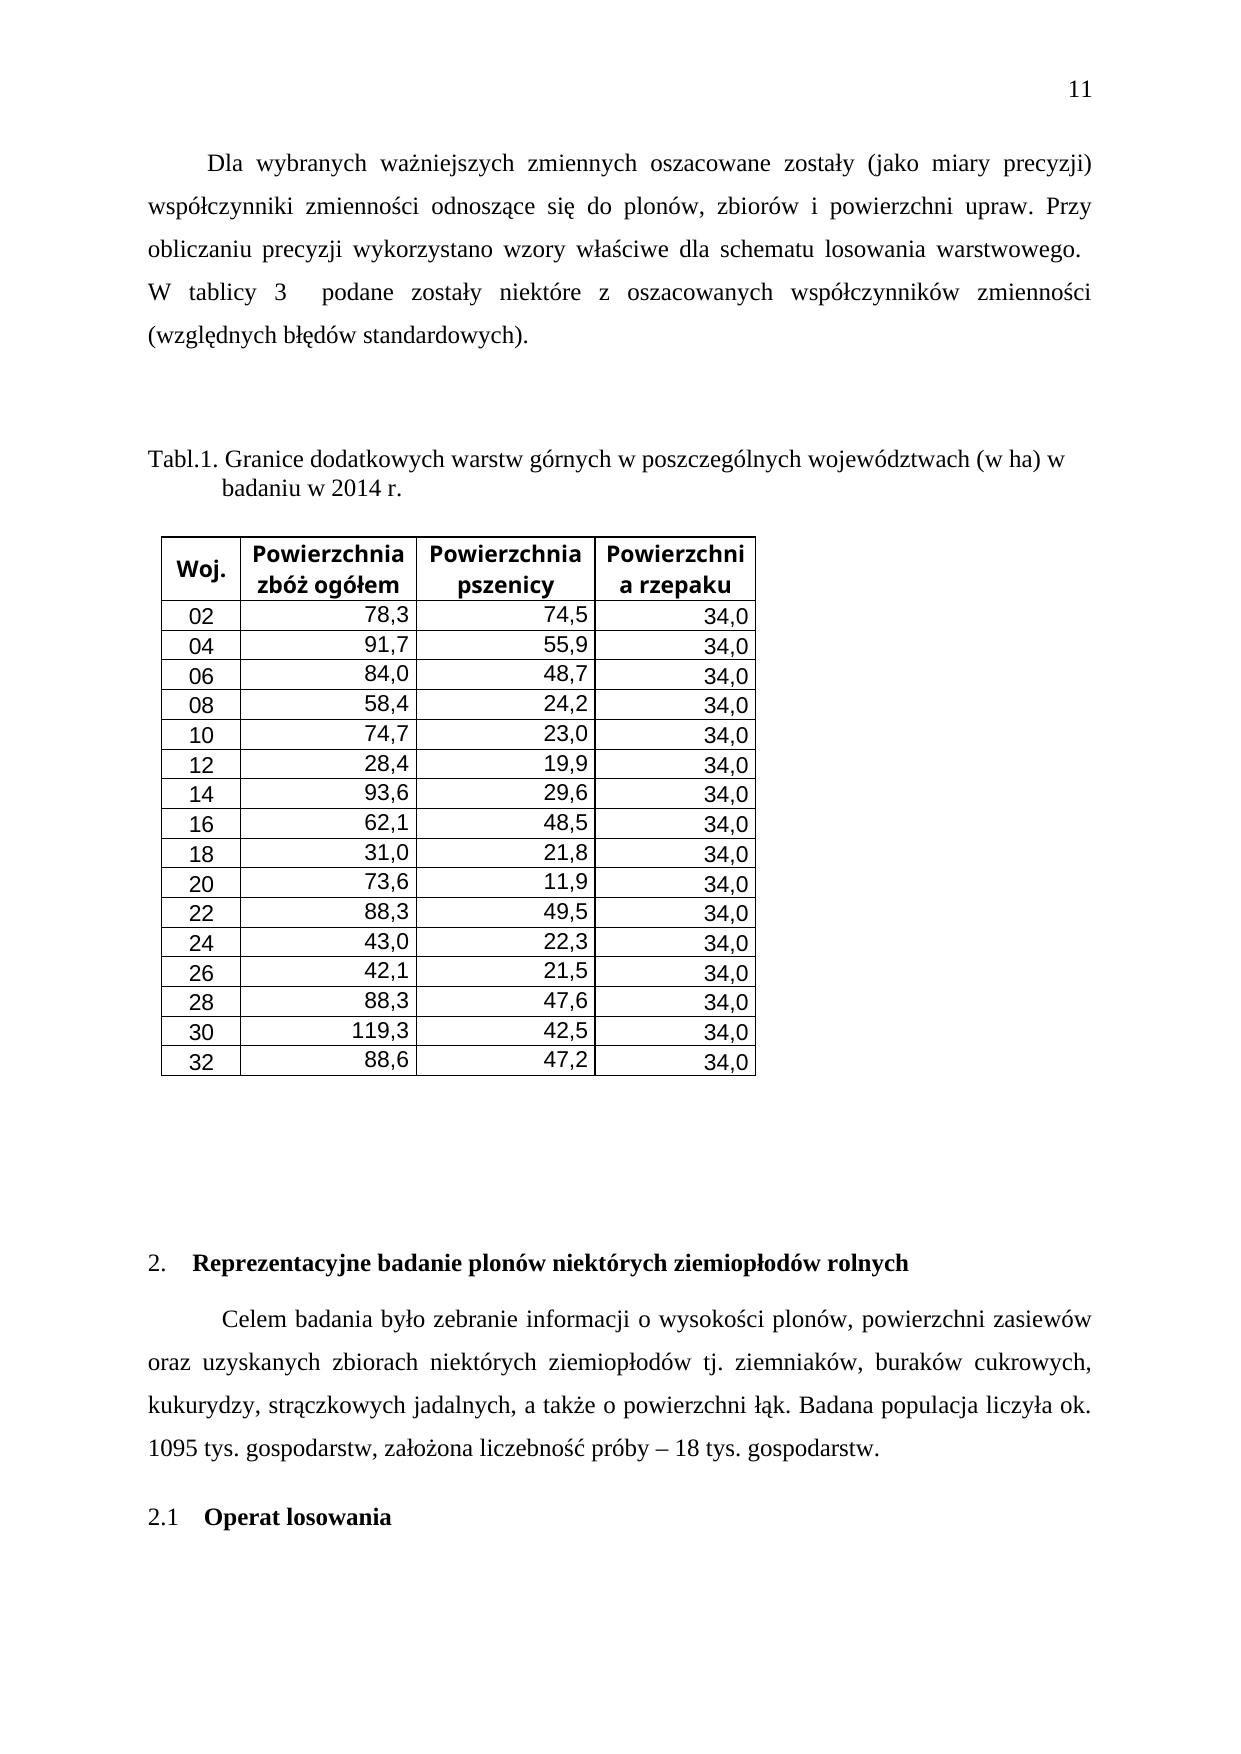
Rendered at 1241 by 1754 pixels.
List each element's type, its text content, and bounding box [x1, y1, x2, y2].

table_cell 34,0 [596, 868, 755, 897]
table_cell 08 [162, 690, 240, 719]
table_cell 34,0 [596, 1017, 755, 1045]
table_cell 34,0 [596, 631, 755, 659]
table_cell 34,0 [596, 987, 755, 1016]
text Celem badania było zebranie informacji o wysokości plonów, powierzchni zasiewów oraz uzyskanych zbiorach niektórych ziemiopłodów tj. ziemniaków, buraków cukrowych, kukurydzy, strączkowych jadalnych, a także o powierzchni łąk. Badana populacja liczyła ok. 1095 tys. gospodarstw, założona liczebność próby – 18 tys. gospodarstw. [148, 1304, 1092, 1462]
table_cell 74,7 [241, 720, 416, 748]
table_cell 26 [162, 957, 240, 986]
table_cell 73,6 [241, 868, 416, 897]
table_cell 58,4 [241, 690, 416, 719]
table_cell 34,0 [596, 690, 755, 719]
table_cell 21,5 [417, 957, 594, 986]
table_cell 88,3 [241, 987, 416, 1016]
table_header Powierzchnia pszenicy [417, 538, 594, 600]
table_header Powierzchnia zbóż ogółem [241, 538, 416, 600]
table_cell 91,7 [241, 631, 416, 659]
table_cell 78,3 [241, 601, 416, 630]
table_cell 29,6 [417, 779, 594, 808]
table_cell 34,0 [596, 898, 755, 927]
table_cell 20 [162, 868, 240, 897]
table_cell 10 [162, 720, 240, 748]
table_cell 34,0 [596, 839, 755, 867]
table_cell 62,1 [241, 809, 416, 837]
table_header Woj. [162, 538, 240, 600]
table_cell 34,0 [596, 660, 755, 689]
table_cell 42,5 [417, 1017, 594, 1045]
table_cell 55,9 [417, 631, 594, 659]
table_cell 88,3 [241, 898, 416, 927]
table_cell 119,3 [241, 1017, 416, 1045]
table_header Powierzchnia rzepaku [596, 538, 755, 600]
table_cell 88,6 [241, 1046, 416, 1075]
table_cell 47,2 [417, 1046, 594, 1075]
table_cell 42,1 [241, 957, 416, 986]
table_cell 48,5 [417, 809, 594, 837]
table_cell 34,0 [596, 601, 755, 630]
table_cell 19,9 [417, 750, 594, 778]
table_cell 32 [162, 1046, 240, 1075]
table_cell 74,5 [417, 601, 594, 630]
table_cell 21,8 [417, 839, 594, 867]
table_cell 28,4 [241, 750, 416, 778]
table_cell 28 [162, 987, 240, 1016]
table_cell 48,7 [417, 660, 594, 689]
table_cell 02 [162, 601, 240, 630]
table_cell 18 [162, 839, 240, 867]
table_cell 30 [162, 1017, 240, 1045]
table_cell 22 [162, 898, 240, 927]
list Reprezentacyjne badanie plonów niektórych ziemiopłodów rolnych [148, 1248, 1092, 1277]
table_cell 24 [162, 928, 240, 956]
table_cell 93,6 [241, 779, 416, 808]
table_cell 24,2 [417, 690, 594, 719]
table_cell 23,0 [417, 720, 594, 748]
table_cell 34,0 [596, 809, 755, 837]
table_cell 22,3 [417, 928, 594, 956]
list Operat losowania [148, 1502, 1092, 1530]
table_cell 34,0 [596, 928, 755, 956]
text Tabl.1. Granice dodatkowych warstw górnych w poszczególnych województwach (w ha) w badaniu w 2014 r. [148, 444, 1092, 501]
table_cell 04 [162, 631, 240, 659]
table_cell 34,0 [596, 720, 755, 748]
table_cell 31,0 [241, 839, 416, 867]
table_cell 34,0 [596, 779, 755, 808]
text Dla wybranych ważniejszych zmiennych oszacowane zostały (jako miary precyzji) współczynniki zmienności odnoszące się do plonów, zbiorów i powierzchni upraw. Przy obliczaniu precyzji wykorzystano wzory właściwe dla schematu losowania warstwowego. W tablicy 3 podane zostały niektóre z oszacowanych współczynników zmienności (względnych błędów standardowych). [148, 148, 1092, 349]
table_cell 06 [162, 660, 240, 689]
table_cell 34,0 [596, 750, 755, 778]
table_cell 49,5 [417, 898, 594, 927]
table_cell 11,9 [417, 868, 594, 897]
table_cell 34,0 [596, 1046, 755, 1075]
table_cell 43,0 [241, 928, 416, 956]
table_cell 84,0 [241, 660, 416, 689]
table_cell 14 [162, 779, 240, 808]
table_cell 12 [162, 750, 240, 778]
table_cell 16 [162, 809, 240, 837]
table_cell 34,0 [596, 957, 755, 986]
table_cell 47,6 [417, 987, 594, 1016]
